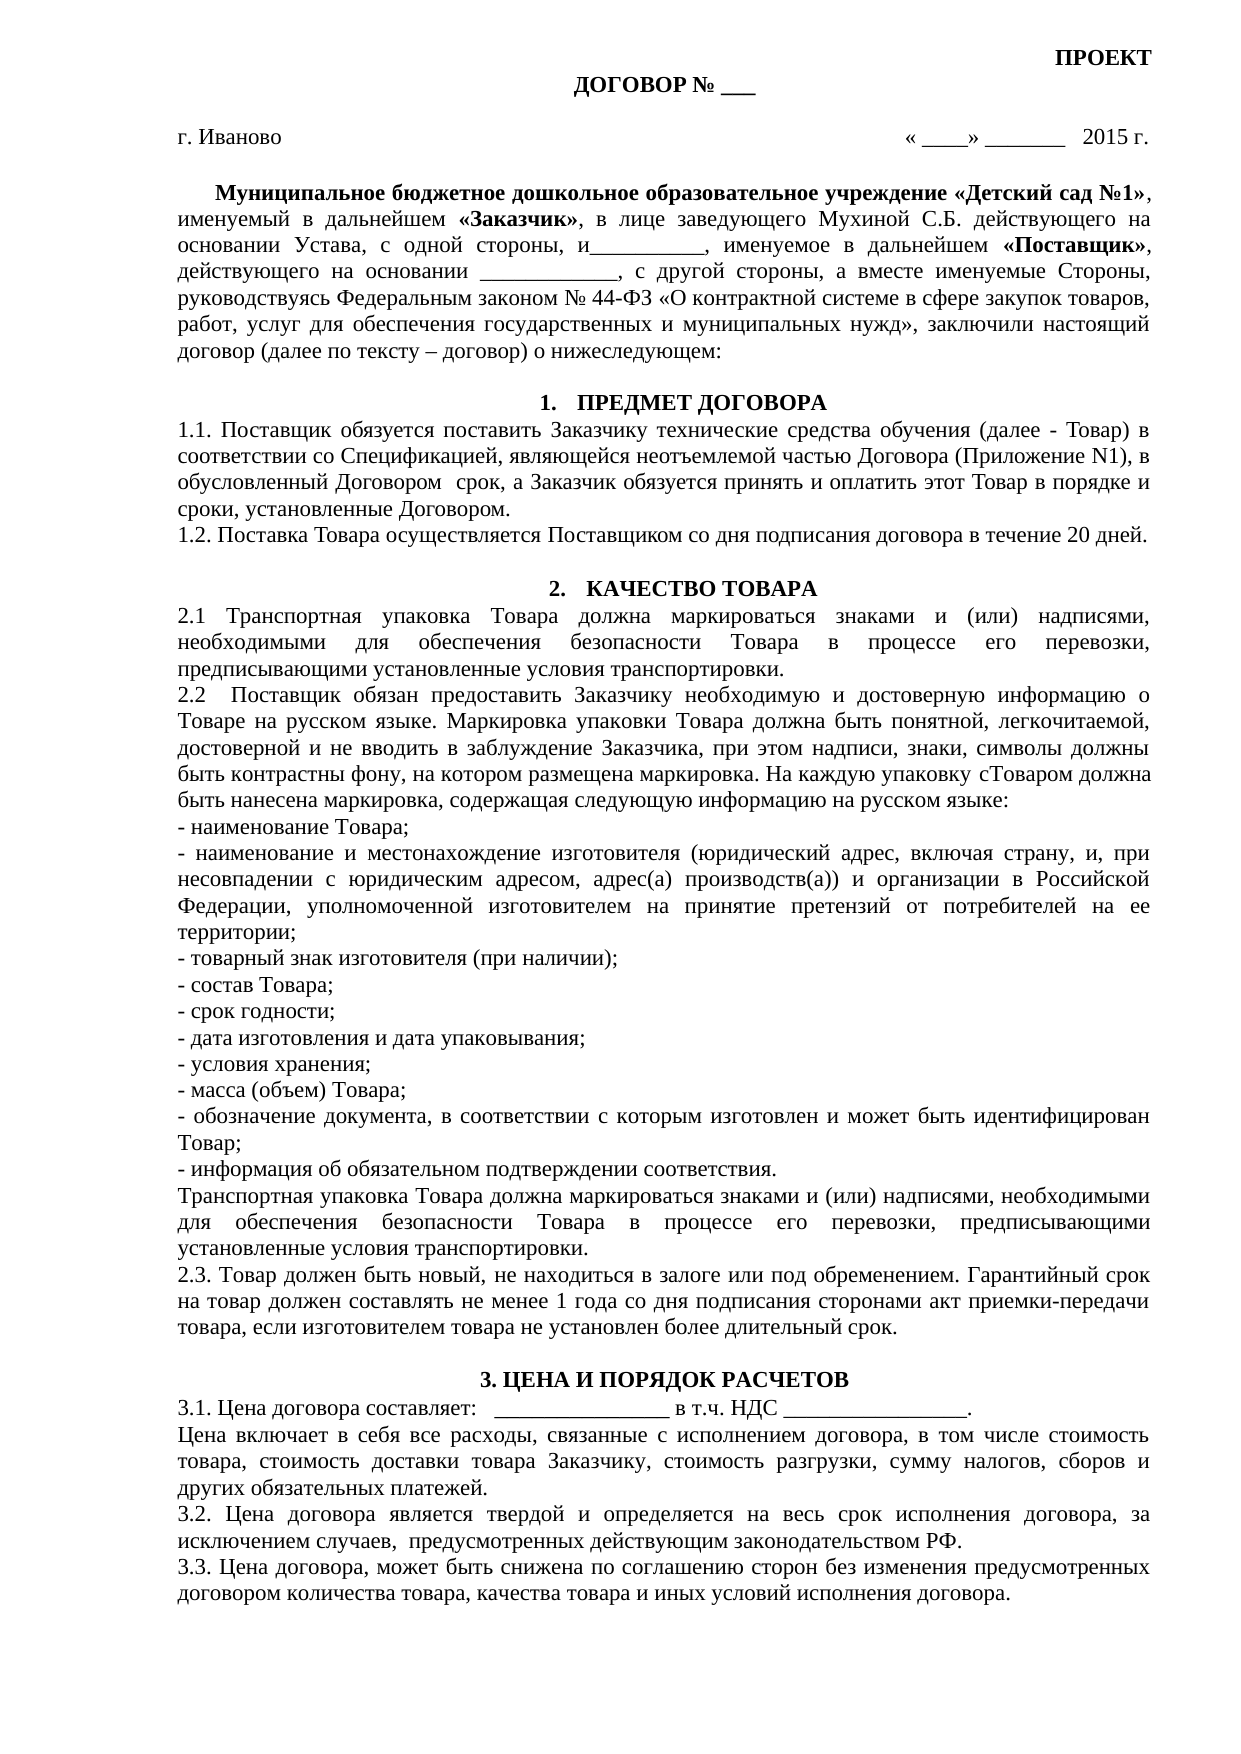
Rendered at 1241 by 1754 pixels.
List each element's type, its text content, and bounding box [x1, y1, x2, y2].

text 2.2 Поставщик обязан предоставить Заказчику необходимую и достоверную информацию о Товаре на русском языке. Маркировка упаковки Товара должна быть понятной, легкочитаемой, достоверной и не вводить в заблуждение Заказчика, при этом надписи, знаки, символы должны быть контрастны фону, на котором размещена маркировка. На каждую упаковку сТоваром должна быть нанесена маркировка, содержащая следующую информацию на русском языке: [177, 681, 1152, 813]
text Цена включает в себя все расходы, связанные с исполнением договора, в том числе стоимость товара, стоимость доставки товара Заказчику, стоимость разгрузки, сумму налогов, сборов и других обязательных платежей. [177, 1421, 1152, 1500]
text - состав Товара; [177, 971, 1152, 997]
text - наименование Товара; [177, 813, 1152, 839]
text 3.1. Цена договора составляет: ______________ в т.ч. НДС ________________. [177, 1392, 1152, 1421]
text ДОГОВОР № ___ [177, 71, 1152, 97]
text - дата изготовления и дата упаковывания; [177, 1023, 1152, 1050]
text 2.1 Транспортная упаковка Товара должна маркироваться знаками и (или) надписями, необходимыми для обеспечения безопасности Товара в процессе его перевозки, предписывающими установленные условия транспортировки. [177, 602, 1152, 681]
text - обозначение документа, в соответствии с которым изготовлен и может быть идентифицирован Товар; [177, 1103, 1152, 1155]
text 1.1. Поставщик обязуется поставить Заказчику технические средства обучения (далее - Товар) в соответствии со Спецификацией, являющейся неотъемлемой частью Договора (Приложение N1), в обусловленный Договором срок, а Заказчик обязуется принять и оплатить этот Товар в порядке и сроки, установленные Договором. [177, 416, 1152, 521]
text 2.3. Товар должен быть новый, не находиться в залоге или под обременением. Гарантийный срок на товар должен составлять не менее 1 года со дня подписания сторонами акт приемки-передачи товара, если изготовителем товара не установлен более длительный срок. [177, 1261, 1152, 1340]
text Транспортная упаковка Товара должна маркироваться знаками и (или) надписями, необходимыми для обеспечения безопасности Товара в процессе его перевозки, предписывающими установленные условия транспортировки. [177, 1182, 1152, 1261]
text 1.2. Поставка Товара осуществляется Поставщиком со дня подписания договора в течение 20 дней. [177, 521, 547, 547]
text - информация об обязательном подтверждении соответствия. [177, 1155, 1152, 1182]
text - масса (объем) Товара; [177, 1076, 1152, 1103]
text - условия хранения; [177, 1050, 1152, 1076]
text - товарный знак изготовителя (при наличии); [177, 944, 1152, 971]
text Муниципальное бюджетное дошкольное образовательное учреждение «Детский сад №1», именуемый в дальнейшем «Заказчик», в лице заведующего Мухиной С.Б. действующего на основании Устава, с одной стороны, и__________, именуемое в дальнейшем «Поставщик», действующего на основании ____________, с другой стороны, а вместе именуемые Стороны, руководствуясь Федеральным законом № 44-ФЗ «О контрактной системе в сфере закупок товаров, работ, услуг для обеспечения государственных и муниципальных нужд», заключили настоящий договор (далее по тексту – договор) о нижеследующем: [177, 178, 1152, 363]
text 3.2. Цена договора является твердой и определяется на весь срок исполнения договора, за исключением случаев, предусмотренных действующим законодательством РФ. [177, 1500, 1152, 1553]
text ПРОЕКТ [177, 44, 1152, 71]
text - срок годности; [177, 997, 1152, 1023]
text 3.3. Цена договора, может быть снижена по соглашению сторон без изменения предусмотренных договором количества товара, качества товара и иных условий исполнения договора. [177, 1553, 1152, 1606]
text 3. ЦЕНА И ПОРЯДОК РАСЧЕТОВ [177, 1366, 1152, 1392]
list КАЧЕСТВО ТОВАРА [215, 576, 1152, 602]
text г. Иваново « ____» _______ 2015 г. [177, 123, 1152, 150]
list ПРЕДМЕТ ДОГОВОРА [215, 389, 1152, 416]
text - наименование и местонахождение изготовителя (юридический адрес, включая страну, и, при несовпадении с юридическим адресом, адрес(а) производств(а)) и организации в Российской Федерации, уполномоченной изготовителем на принятие претензий от потребителей на ее территории; [177, 839, 1152, 944]
